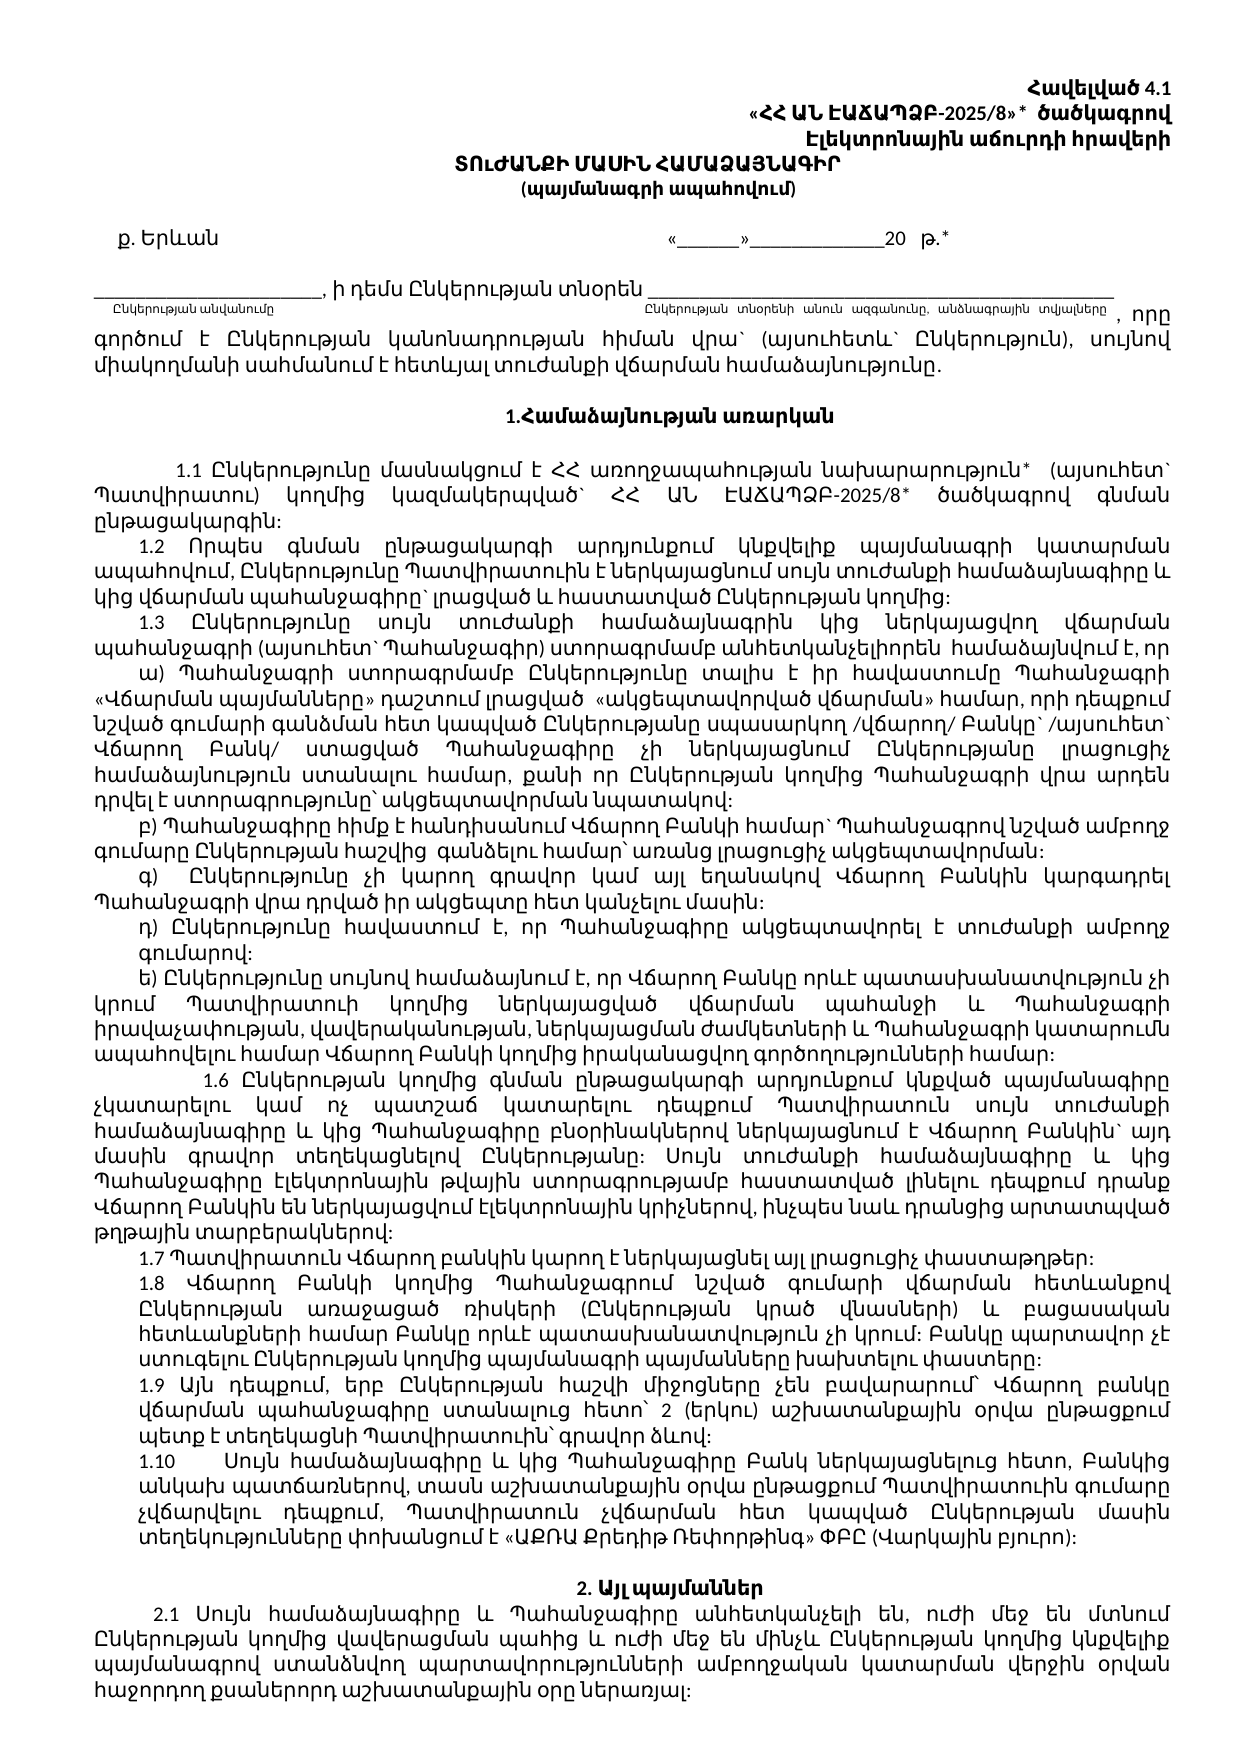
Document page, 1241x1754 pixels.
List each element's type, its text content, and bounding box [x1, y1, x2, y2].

text 1.10 Սույն համաձայնագիրը և կից Պահանջագիրը Բանկ ներկայացնելուց հետո, Բանկից անկախ պատճառներով, տասն աշխատանքային օրվա ընթացքում Պատվիրատուին գումարը չվճարվելու դեպքում, Պատվիրատուն չվճարման հետ կապված Ընկերության մասին տեղեկությունները փոխանցում է «ԱՔՌԱ Քրեդիթ Ռեփորթինգ» ՓԲԸ (Վարկային բյուրո): [138, 1448, 1171, 1550]
text ՏՈւԺԱՆՔԻ ՄԱՍԻՆ ՀԱՄԱՁԱՅՆԱԳԻՐ [94, 151, 1171, 177]
text 1.8 Վճարող Բանկի կողմից Պահանջագրում նշված գումարի վճարման հետևանքով Ընկերության առաջացած ռիսկերի (Ընկերության կրած վնասների) և բացասական հետևանքների համար Բանկը որևէ պատասխանատվություն չի կրում: Բանկը պարտավոր չէ ստուգելու Ընկերության կողմից պայմանագրի պայմանները խախտելու փաստերը: [138, 1270, 1171, 1372]
text (պայմանագրի ապահովում) [94, 177, 1171, 199]
text 1.1 Ընկերությունը մասնակցում է ՀՀ առողջապահության նախարարություն* (այսուհետ` Պատվիրատու) կողմից կազմակերպված` ՀՀ ԱՆ ԷԱՃԱՊՁԲ-2025/8* ծածկագրով գնման ընթացակարգին: [94, 457, 1171, 533]
text ք. Երևան «______»_____________20 թ.* [94, 225, 1171, 250]
text 1.3 Ընկերությունը սույն տուժանքի համաձայնագրին կից ներկայացվող վճարման պահանջագրի (այսուհետ` Պահանջագիր) ստորագրմամբ անհետկանչելիորեն համաձայնվում է, որ [94, 609, 1171, 660]
text «ՀՀ ԱՆ ԷԱՃԱՊՁԲ-2025/8»* ծածկագրով [94, 100, 1171, 126]
text 1.7 Պատվիրատուն Վճարող բանկին կարող է ներկայացնել այլ լրացուցիչ փաստաթղթեր: [138, 1245, 1171, 1270]
text 1.Համաձայնության առարկան [169, 403, 1171, 428]
text բ) Պահանջագիրը հիմք է հանդիսանում Վճարող Բանկի համար` Պահանջագրով նշված ամբողջ գումարը Ընկերության հաշվից գանձելու համար՝ առանց լրացուցիչ ակցեպտավորման: [94, 813, 1171, 864]
text ա) Պահանջագրի ստորագրմամբ Ընկերությունը տալիս է իր հավաստումը Պահանջագրի «Վճարման պայմանները» դաշտում լրացված «ակցեպտավորված վճարման» համար, որի դեպքում նշված գումարի գանձման հետ կապված Ընկերությանը սպասարկող /վճարող/ Բանկը` /այսուհետ` Վճարող Բանկ/ ստացված Պահանջագիրը չի ներկայացնում Ընկերությանը լրացուցիչ համաձայնություն ստանալու համար, քանի որ Ընկերության կողմից Պահանջագրի վրա արդեն դրվել է ստորագրությունը՝ ակցեպտավորման նպատակով: [94, 660, 1171, 813]
text 1.9 Այն դեպքում, երբ Ընկերության հաշվի միջոցները չեն բավարարում՝ Վճարող բանկը վճարման պահանջագիրը ստանալուց հետո՝ 2 (երկու) աշխատանքային օրվա ընթացքում պետք է տեղեկացնի Պատվիրատուին՝ գրավոր ձևով: [138, 1372, 1171, 1448]
text Էլեկտրոնային աճուրդի հրավերի [94, 126, 1171, 151]
text 2. Այլ պայմաններ [169, 1575, 1171, 1601]
text 2.1 Սույն համաձայնագիրը և Պահանջագիրը անհետկանչելի են, ուժի մեջ են մտնում Ընկերության կողմից վավերացման պահից և ուժի մեջ են մինչև Ընկերության կողմից կնքվելիք պայմանագրով ստանձնվող պարտավորությունների ամբողջական կատարման վերջին օրվան հաջորդող քսաներորդ աշխատանքային օրը ներառյալ: [94, 1601, 1171, 1702]
text 1.2 Որպես գնման ընթացակարգի արդյունքում կնքվելիք պայմանագրի կատարման ապահովում, Ընկերությունը Պատվիրատուին է ներկայացնում սույն տուժանքի համաձայնագիրը և կից վճարման պահանջագիրը` լրացված և հաստատված Ընկերության կողմից: [94, 533, 1171, 609]
text ե) Ընկերությունը սույնով համաձայնում է, որ Վճարող Բանկը որևէ պատասխանատվություն չի կրում Պատվիրատուի կողմից ներկայացված վճարման պահանջի և Պահանջագրի իրավաչափության, վավերականության, ներկայացման ժամկետների և Պահանջագրի կատարումն ապահովելու համար Վճարող Բանկի կողմից իրականացվող գործողությունների համար: [94, 965, 1171, 1067]
text դ) Ընկերությունը հավաստում է, որ Պահանջագիրը ակցեպտավորել է տուժանքի ամբողջ գումարով: [138, 914, 1171, 965]
text գ) Ընկերությունը չի կարող գրավոր կամ այլ եղանակով Վճարող Բանկին կարգադրել Պահանջագրի վրա դրված իր ակցեպտը հետ կանչելու մասին: [94, 864, 1171, 914]
text ______________________, ի դեմս Ընկերության տնօրեն _____________________________________________ [94, 276, 1171, 301]
text Ընկերության անվանումը Ընկերության տնօրենի անուն ազգանունը, անձնագրային տվյալները , որը գործում է Ընկերության կանոնադրության հիման վրա` (այսուհետև` Ընկերություն), սույնով միակողմանի սահմանում է հետևյալ տուժանքի վճարման համաձայնությունը. [94, 301, 1171, 377]
text Հավելված 4.1 [94, 75, 1171, 100]
text 1.6 Ընկերության կողմից գնման ընթացակարգի արդյունքում կնքված պայմանագիրը չկատարելու կամ ոչ պատշաճ կատարելու դեպքում Պատվիրատուն սույն տուժանքի համաձայնագիրը և կից Պահանջագիրը բնօրինակներով ներկայացնում է Վճարող Բանկին` այդ մասին գրավոր տեղեկացնելով Ընկերությանը: Սույն տուժանքի համաձայնագիրը և կից Պահանջագիրը էլեկտրոնային թվային ստորագրությամբ հաստատված լինելու դեպքում դրանք Վճարող Բանկին են ներկայացվում էլեկտրոնային կրիչներով, ինչպես նաև դրանցից արտատպված թղթային տարբերակներով: [94, 1067, 1171, 1245]
